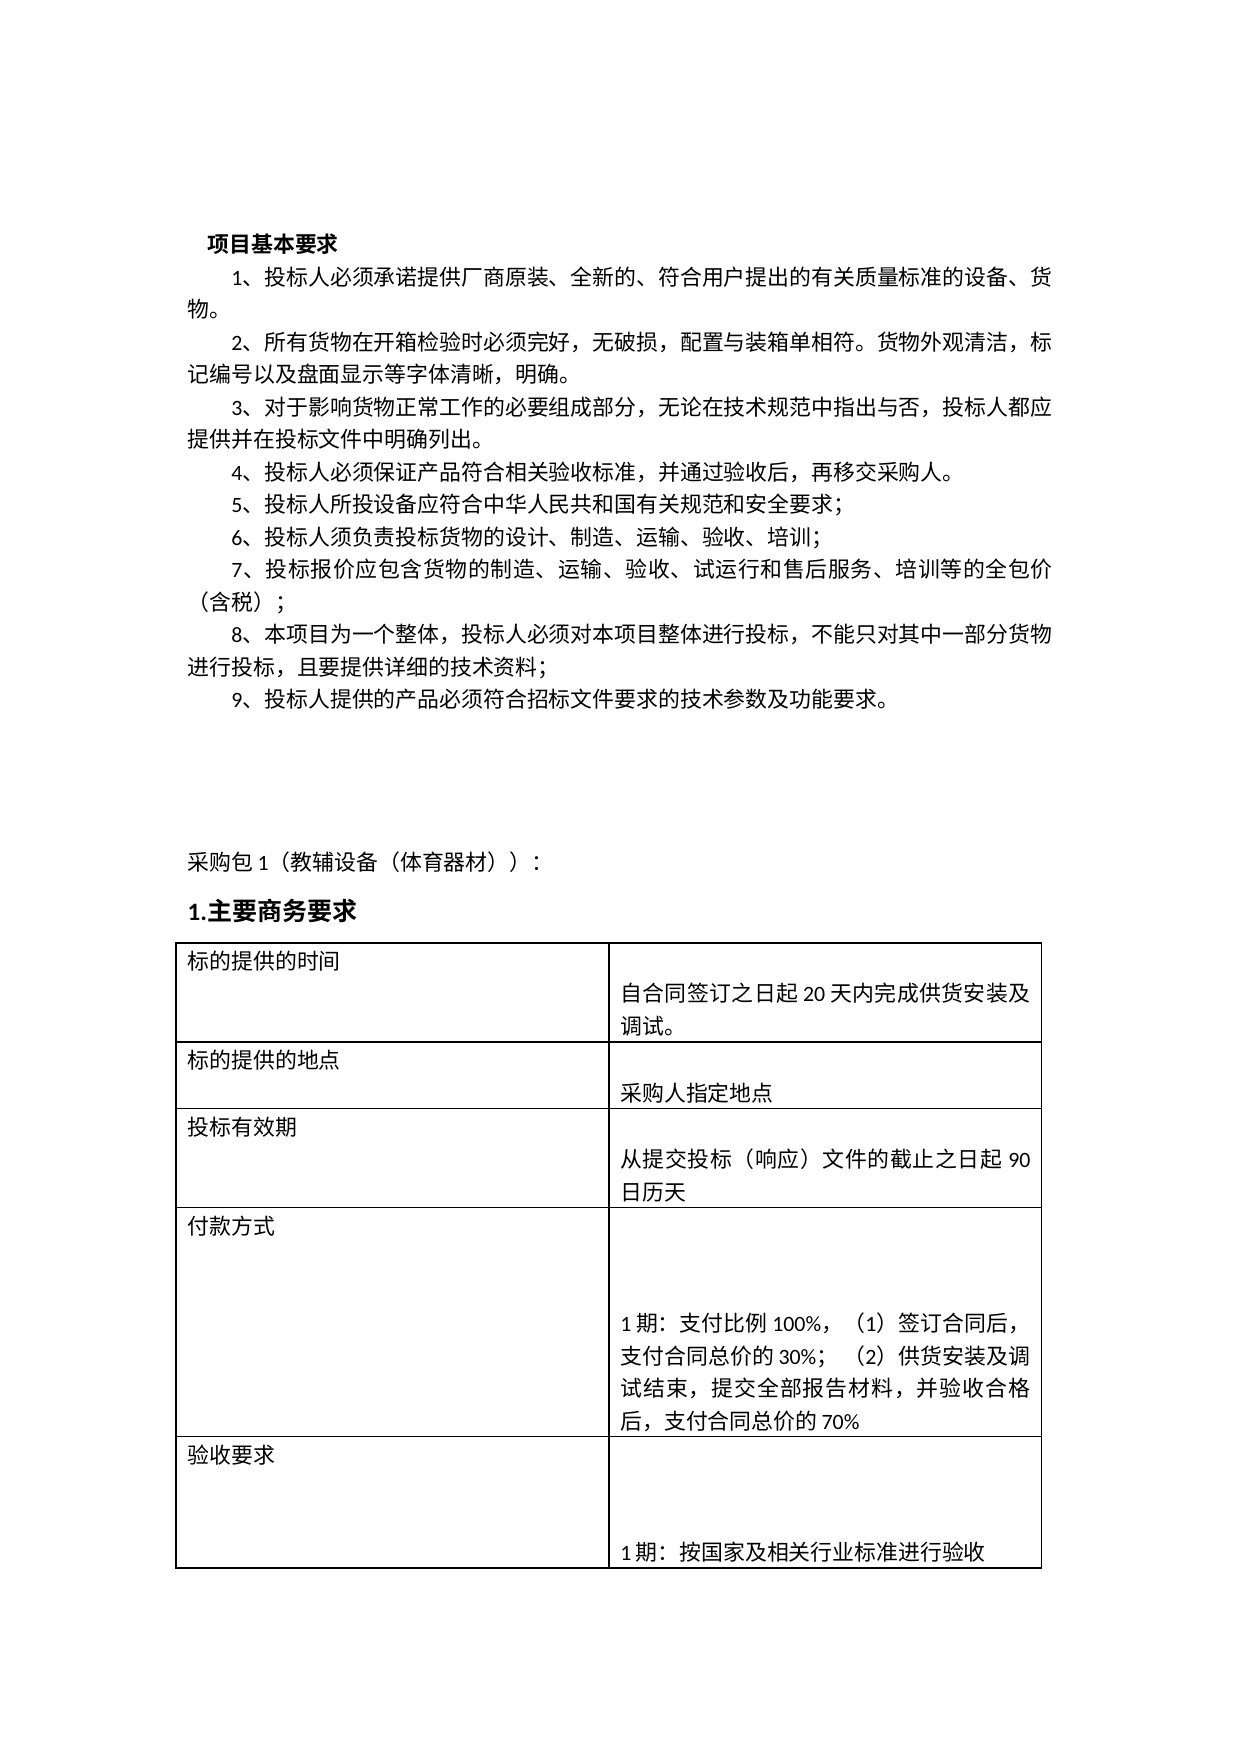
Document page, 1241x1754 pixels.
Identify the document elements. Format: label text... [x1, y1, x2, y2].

text 4、投标人必须保证产品符合相关验收标准，并通过验收后，再移交采购人。 [187, 454, 1053, 487]
text 2、所有货物在开箱检验时必须完好，无破损，配置与装箱单相符。货物外观清洁，标记编号以及盘面显示等字体清晰，明确。 [187, 324, 1053, 389]
table_cell 采购人指定地点 [610, 1043, 1041, 1108]
table_cell 付款方式 [177, 1208, 608, 1436]
table_cell 从提交投标（响应）文件的截止之日起90日历天 [610, 1109, 1041, 1207]
text 6、投标人须负责投标货物的设计、制造、运输、验收、培训； [187, 519, 1053, 552]
table_header 标的提供的时间 [177, 944, 608, 1041]
text 7、投标报价应包含货物的制造、运输、验收、试运行和售后服务、培训等的全包价（含税）； [187, 552, 1053, 617]
table_cell 1期：按国家及相关行业标准进行验收 [610, 1437, 1041, 1567]
text 3、对于影响货物正常工作的必要组成部分，无论在技术规范中指出与否，投标人都应提供并在投标文件中明确列出。 [187, 389, 1053, 454]
text 9、投标人提供的产品必须符合招标文件要求的技术参数及功能要求。 [187, 682, 1053, 714]
text 5、投标人所投设备应符合中华人民共和国有关规范和安全要求； [187, 487, 1053, 519]
table_cell 投标有效期 [177, 1109, 608, 1207]
text 1、投标人必须承诺提供厂商原装、全新的、符合用户提出的有关质量标准的设备、货物。 [187, 259, 1053, 324]
text 项目基本要求 [187, 227, 1053, 259]
text 采购包1（教辅设备（体育器材））： [187, 844, 1053, 877]
table_cell 1期：支付比例100%，（1）签订合同后，支付合同总价的30%； （2）供货安装及调试结束，提交全部报告材料，并验收合格后，支付合同总价的70% [610, 1208, 1041, 1436]
table_header 自合同签订之日起20天内完成供货安装及调试。 [610, 944, 1041, 1041]
table_cell 验收要求 [177, 1437, 608, 1567]
text 1.主要商务要求 [187, 877, 1053, 942]
table_cell 标的提供的地点 [177, 1043, 608, 1108]
text 8、本项目为一个整体，投标人必须对本项目整体进行投标，不能只对其中一部分货物进行投标，且要提供详细的技术资料； [187, 617, 1053, 682]
